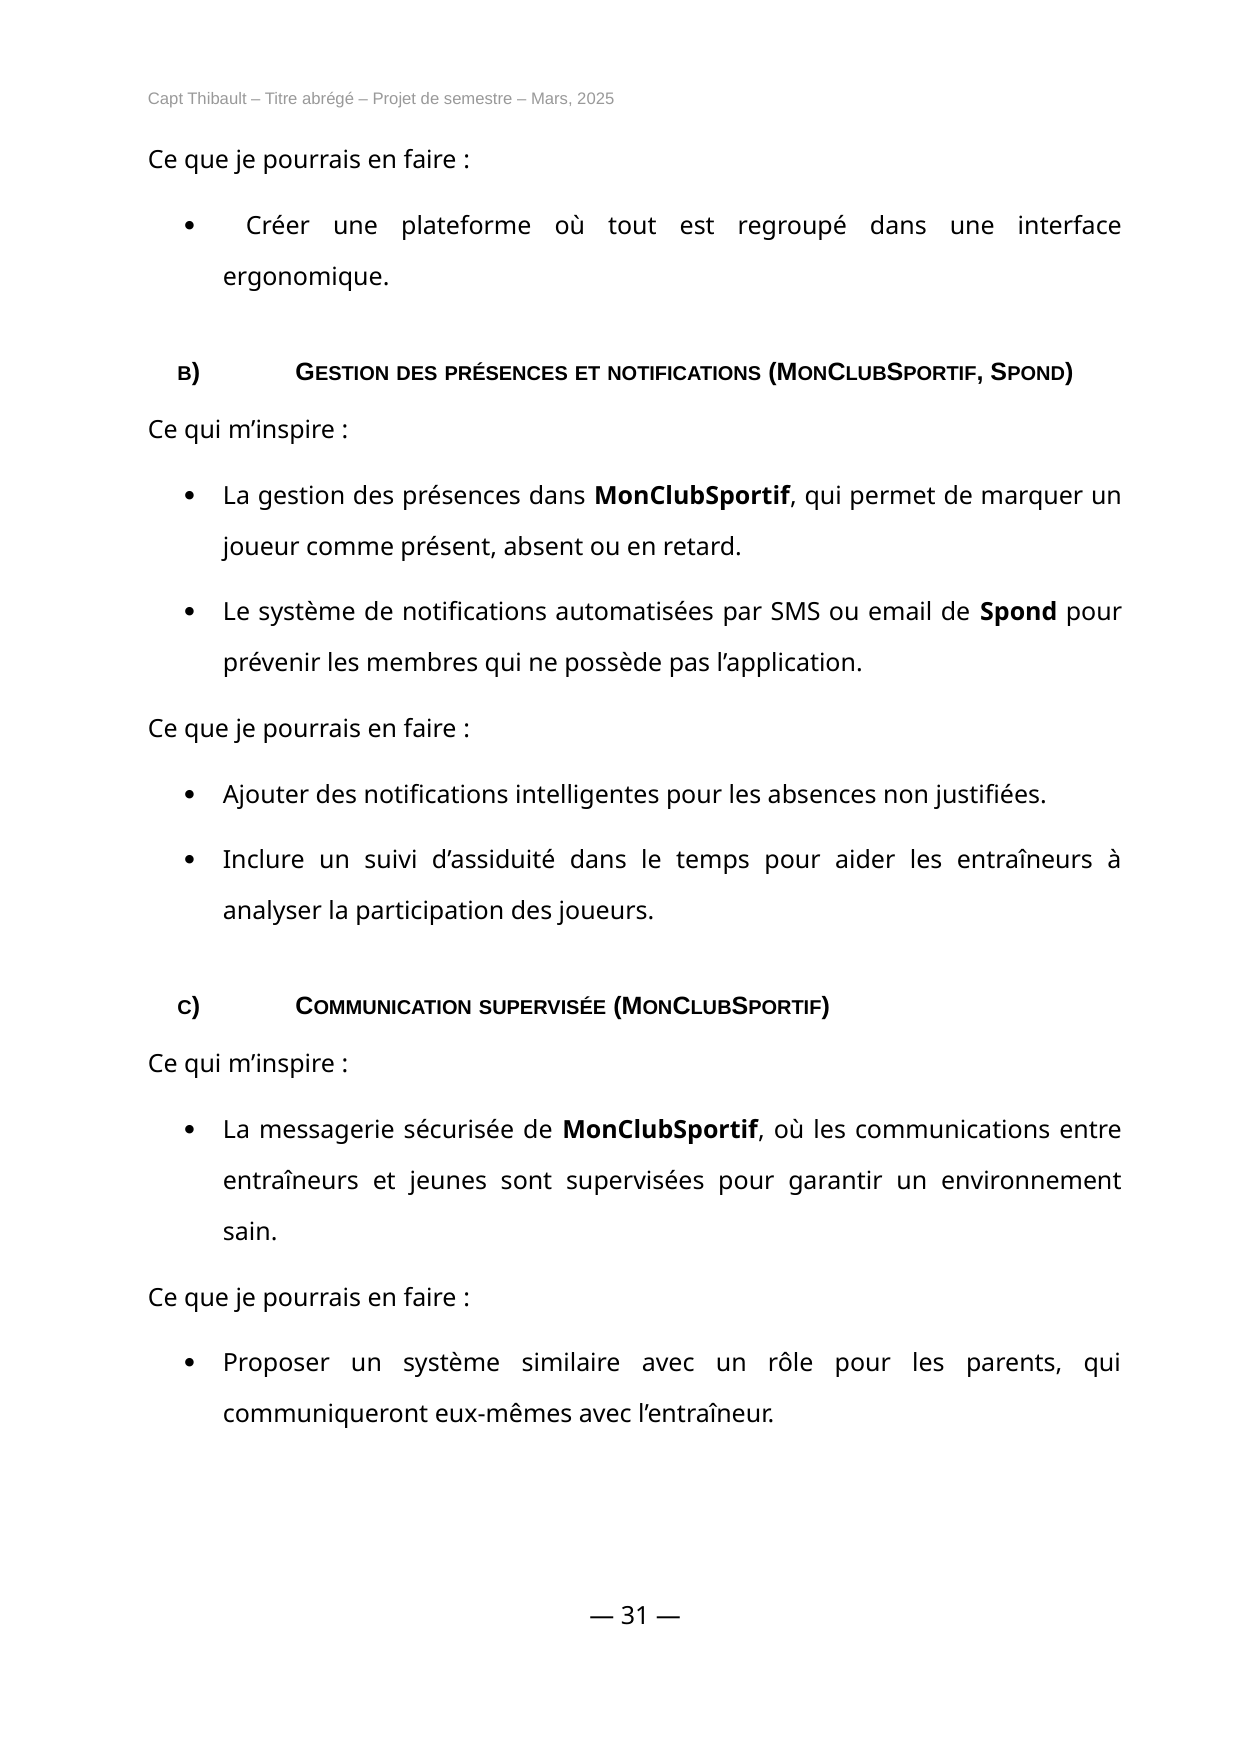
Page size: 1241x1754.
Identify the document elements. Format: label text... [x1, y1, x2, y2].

list Ajouter des notifications intelligentes pour les absences non justifiées. [185, 776, 1122, 810]
list Proposer un système similaire avec un rôle pour les parents, qui communiqueront eux-mêmes avec l’entraîneur. [185, 1345, 1122, 1430]
list Inclure un suivi d’assiduité dans le temps pour aider les entraîneurs à analyser la participation des joueurs. [185, 842, 1122, 927]
list Créer une plateforme où tout est regroupé dans une interface ergonomique. [185, 207, 1122, 292]
text Ce que je pourrais en faire : [148, 1279, 1122, 1313]
list La gestion des présences dans MonClubSportif, qui permet de marquer un joueur comme présent, absent ou en retard. [185, 477, 1122, 562]
text Ce qui m’inspire : [148, 412, 1122, 446]
list Le système de notifications automatisées par SMS ou email de Spond pour prévenir les membres qui ne possède pas l’application. [185, 594, 1122, 679]
text Ce que je pourrais en faire : [148, 711, 1122, 745]
subtitle Communication supervisée (MonClubSportif) [177, 991, 1122, 1020]
text Ce que je pourrais en faire : [148, 142, 1122, 176]
subtitle Gestion des présences et notifications (MonClubSportif, Spond) [177, 357, 1122, 386]
list La messagerie sécurisée de MonClubSportif, où les communications entre entraîneurs et jeunes sont supervisées pour garantir un environnement sain. [185, 1112, 1122, 1248]
text Ce qui m’inspire : [148, 1046, 1122, 1080]
